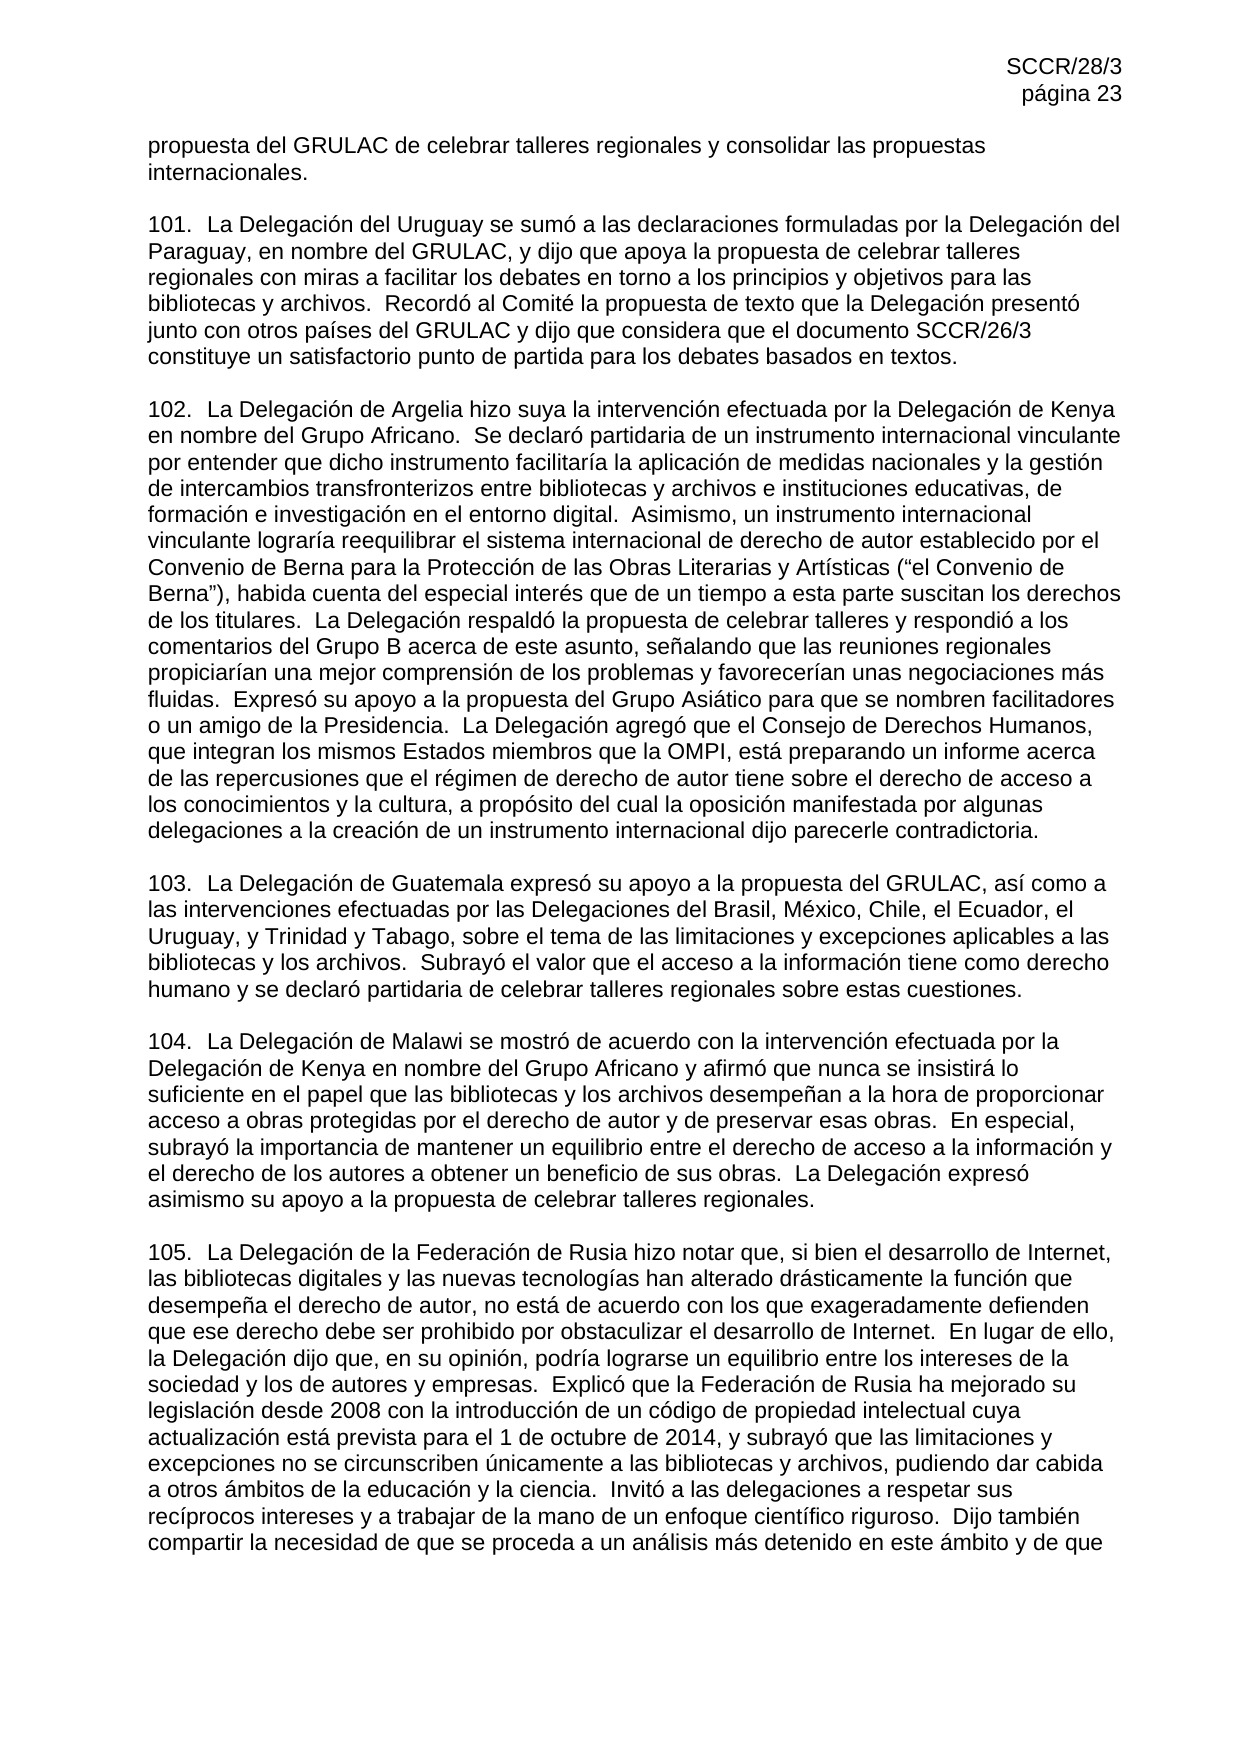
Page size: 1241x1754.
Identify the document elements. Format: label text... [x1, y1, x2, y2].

list La Delegación de Malawi se mostró de acuerdo con la intervención efectuada por la Delegación de Kenya en nombre del Grupo Africano y afirmó que nunca se insistirá lo suficiente en el papel que las bibliotecas y los archivos desempeñan a la hora de proporcionar acceso a obras protegidas por el derecho de autor y de preservar esas obras. En especial, subrayó la importancia de mantener un equilibrio entre el derecho de acceso a la información y el derecho de los autores a obtener un beneficio de sus obras. La Delegación expresó asimismo su apoyo a la propuesta de celebrar talleres regionales. [148, 1028, 1122, 1213]
list La Delegación del Uruguay se sumó a las declaraciones formuladas por la Delegación del Paraguay, en nombre del GRULAC, y dijo que apoya la propuesta de celebrar talleres regionales con miras a facilitar los debates en torno a los principios y objetivos para las bibliotecas y archivos. Recordó al Comité la propuesta de texto que la Delegación presentó junto con otros países del GRULAC y dijo que considera que el documento SCCR/26/3 constituye un satisfactorio punto de partida para los debates basados en textos. [148, 211, 1122, 369]
list La Delegación de Argelia hizo suya la intervención efectuada por la Delegación de Kenya en nombre del Grupo Africano. Se declaró partidaria de un instrumento internacional vinculante por entender que dicho instrumento facilitaría la aplicación de medidas nacionales y la gestión de intercambios transfronterizos entre bibliotecas y archivos e instituciones educativas, de formación e investigación en el entorno digital. Asimismo, un instrumento internacional vinculante lograría reequilibrar el sistema internacional de derecho de autor establecido por el Convenio de Berna para la Protección de las Obras Literarias y Artísticas (“el Convenio de Berna”), habida cuenta del especial interés que de un tiempo a esta parte suscitan los derechos de los titulares. La Delegación respaldó la propuesta de celebrar talleres y respondió a los comentarios del Grupo B acerca de este asunto, señalando que las reuniones regionales propiciarían una mejor comprensión de los problemas y favorecerían unas negociaciones más fluidas. Expresó su apoyo a la propuesta del Grupo Asiático para que se nombren facilitadores o un amigo de la Presidencia. La Delegación agregó que el Consejo de Derechos Humanos, que integran los mismos Estados miembros que la OMPI, está preparando un informe acerca de las repercusiones que el régimen de derecho de autor tiene sobre el derecho de acceso a los conocimientos y la cultura, a propósito del cual la oposición manifestada por algunas delegaciones a la creación de un instrumento internacional dijo parecerle contradictoria. [148, 396, 1122, 844]
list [148, 1239, 1122, 1555]
list La Delegación de Guatemala expresó su apoyo a la propuesta del GRULAC, así como a las intervenciones efectuadas por las Delegaciones del Brasil, México, Chile, el Ecuador, el Uruguay, y Trinidad y Tabago, sobre el tema de las limitaciones y excepciones aplicables a las bibliotecas y los archivos. Subrayó el valor que el acceso a la información tiene como derecho humano y se declaró partidaria de celebrar talleres regionales sobre estas cuestiones. [148, 870, 1122, 1002]
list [148, 132, 1122, 185]
